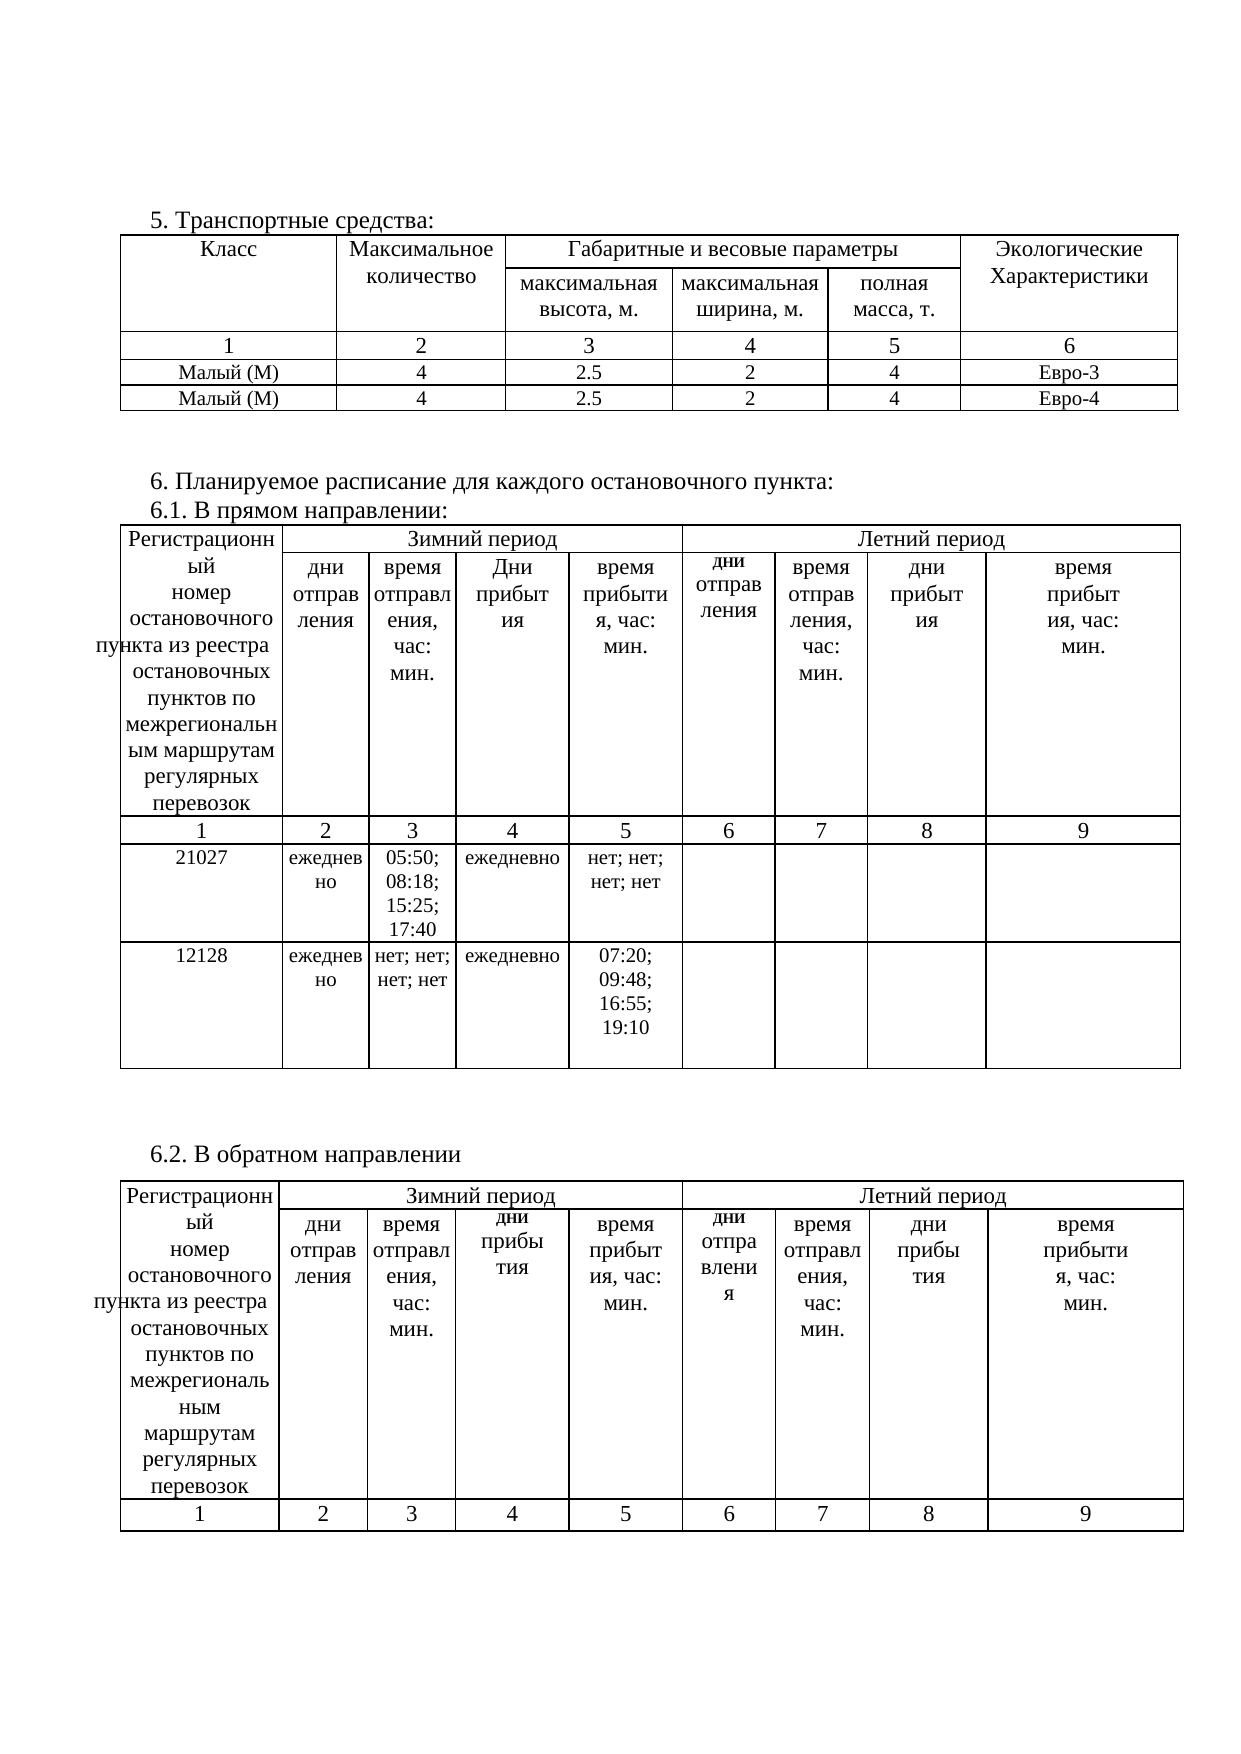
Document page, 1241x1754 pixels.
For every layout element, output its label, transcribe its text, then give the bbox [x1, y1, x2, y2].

table_cell 3 [368, 1500, 455, 1530]
table_cell 6 [683, 817, 774, 843]
text 6.2. В обратном направлении [150, 1139, 1090, 1168]
table_cell максимальная ширина, м. [673, 269, 827, 331]
table_cell 4 [337, 360, 505, 384]
table_cell Дни прибыт ия [457, 553, 568, 815]
table_cell 2 [673, 360, 827, 384]
table_cell [987, 845, 1180, 941]
table_cell 2.5 [506, 360, 672, 384]
table_cell [683, 943, 774, 1068]
table_cell 05:50; 08:18; 15:25; 17:40 [370, 845, 455, 941]
table_cell 2 [337, 332, 505, 358]
table_cell время отправ ления, час: мин. [776, 553, 867, 815]
table_header Летний период [683, 526, 1180, 552]
table_cell 4 [456, 1500, 568, 1530]
table_cell 2.5 [506, 386, 672, 410]
table_cell Малый (М) [121, 386, 336, 410]
table_cell 4 [829, 386, 960, 410]
table_cell 9 [989, 1500, 1183, 1530]
table_cell 4 [829, 360, 960, 384]
table_cell 5 [570, 1500, 682, 1530]
table_cell нет; нет; нет; нет [370, 943, 455, 1068]
table_cell 5 [570, 817, 682, 843]
table_header Класс [121, 236, 336, 331]
table_cell ДНИ отправ ления [683, 553, 774, 815]
table_cell [987, 943, 1180, 1068]
table_cell нет; нет; нет; нет [570, 845, 682, 941]
table_header Зимний период [280, 1182, 682, 1208]
table_cell 7 [776, 1500, 869, 1530]
table_header Регистрационный номер остановочного пункта из реестра остановочных пунктов по межрегиональным маршрутам регулярных перевозок [121, 526, 282, 815]
table_cell 4 [457, 817, 568, 843]
table_cell время прибыти я, час: мин. [570, 553, 682, 815]
table_cell [868, 845, 985, 941]
table_cell 2 [673, 386, 827, 410]
table_cell время прибыт ия, час: мин. [987, 553, 1180, 815]
table_cell дни отправ ления [283, 553, 368, 815]
table_header Габаритные и весовые параметры [506, 236, 960, 267]
table_cell 8 [870, 1500, 987, 1530]
table_cell ежедневно [457, 845, 568, 941]
table_cell ДНИ прибы тия [456, 1210, 568, 1498]
table_cell 1 [121, 817, 282, 843]
table_cell 1 [121, 1500, 278, 1530]
table_cell 4 [337, 386, 505, 410]
table_cell Малый (М) [121, 360, 336, 384]
table_cell 21027 [121, 845, 282, 941]
table_cell Евро-3 [961, 360, 1177, 384]
table_cell дни прибы тия [870, 1210, 987, 1498]
table_cell 6 [961, 332, 1177, 358]
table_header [121, 1182, 278, 1498]
table_cell 12128 [121, 943, 282, 1068]
table_cell ежедневно [283, 943, 368, 1068]
text 5. Транспортные средства: [150, 205, 1090, 234]
table_cell дни прибыт ия [868, 553, 985, 815]
table_cell время отправл ения, час: мин. [776, 1210, 869, 1498]
table_header Зимний период [283, 526, 682, 552]
table_cell 07:20; 09:48; 16:55; 19:10 [570, 943, 682, 1068]
table_cell 4 [673, 332, 827, 358]
table_header Экологические Характеристики [961, 236, 1177, 331]
table_cell ежедневно [457, 943, 568, 1068]
table_cell 5 [829, 332, 960, 358]
table_cell 2 [283, 817, 368, 843]
table_cell время отправл ения, час: мин. [368, 1210, 455, 1498]
table_cell 3 [506, 332, 672, 358]
table_cell 6 [683, 1500, 775, 1530]
table_cell 2 [280, 1500, 367, 1530]
table_header Максимальное количество [337, 236, 505, 331]
table_cell Евро-4 [961, 386, 1177, 410]
table_cell [776, 845, 867, 941]
table_cell 9 [987, 817, 1180, 843]
table_cell [683, 845, 774, 941]
table_cell [868, 943, 985, 1068]
table_cell ежедневно [283, 845, 368, 941]
table_cell ДНИ отпра влени я [683, 1210, 775, 1498]
text 6.1. В прямом направлении: [150, 495, 1090, 524]
table_cell время прибыт ия, час: мин. [570, 1210, 682, 1498]
table_cell время отправл ения, час: мин. [370, 553, 455, 815]
table_cell 8 [868, 817, 985, 843]
table_cell максимальная высота, м. [506, 269, 672, 331]
table_cell 1 [121, 332, 336, 358]
table_cell дни отправ ления [280, 1210, 367, 1498]
table_header Летний период [683, 1182, 1183, 1208]
table_cell время прибыти я, час: мин. [989, 1210, 1183, 1498]
table_cell полная масса, т. [829, 269, 960, 331]
table_cell 3 [370, 817, 455, 843]
table_cell 7 [776, 817, 867, 843]
table_cell [776, 943, 867, 1068]
text 6. Планируемое расписание для каждого остановочного пункта: [150, 466, 1090, 495]
